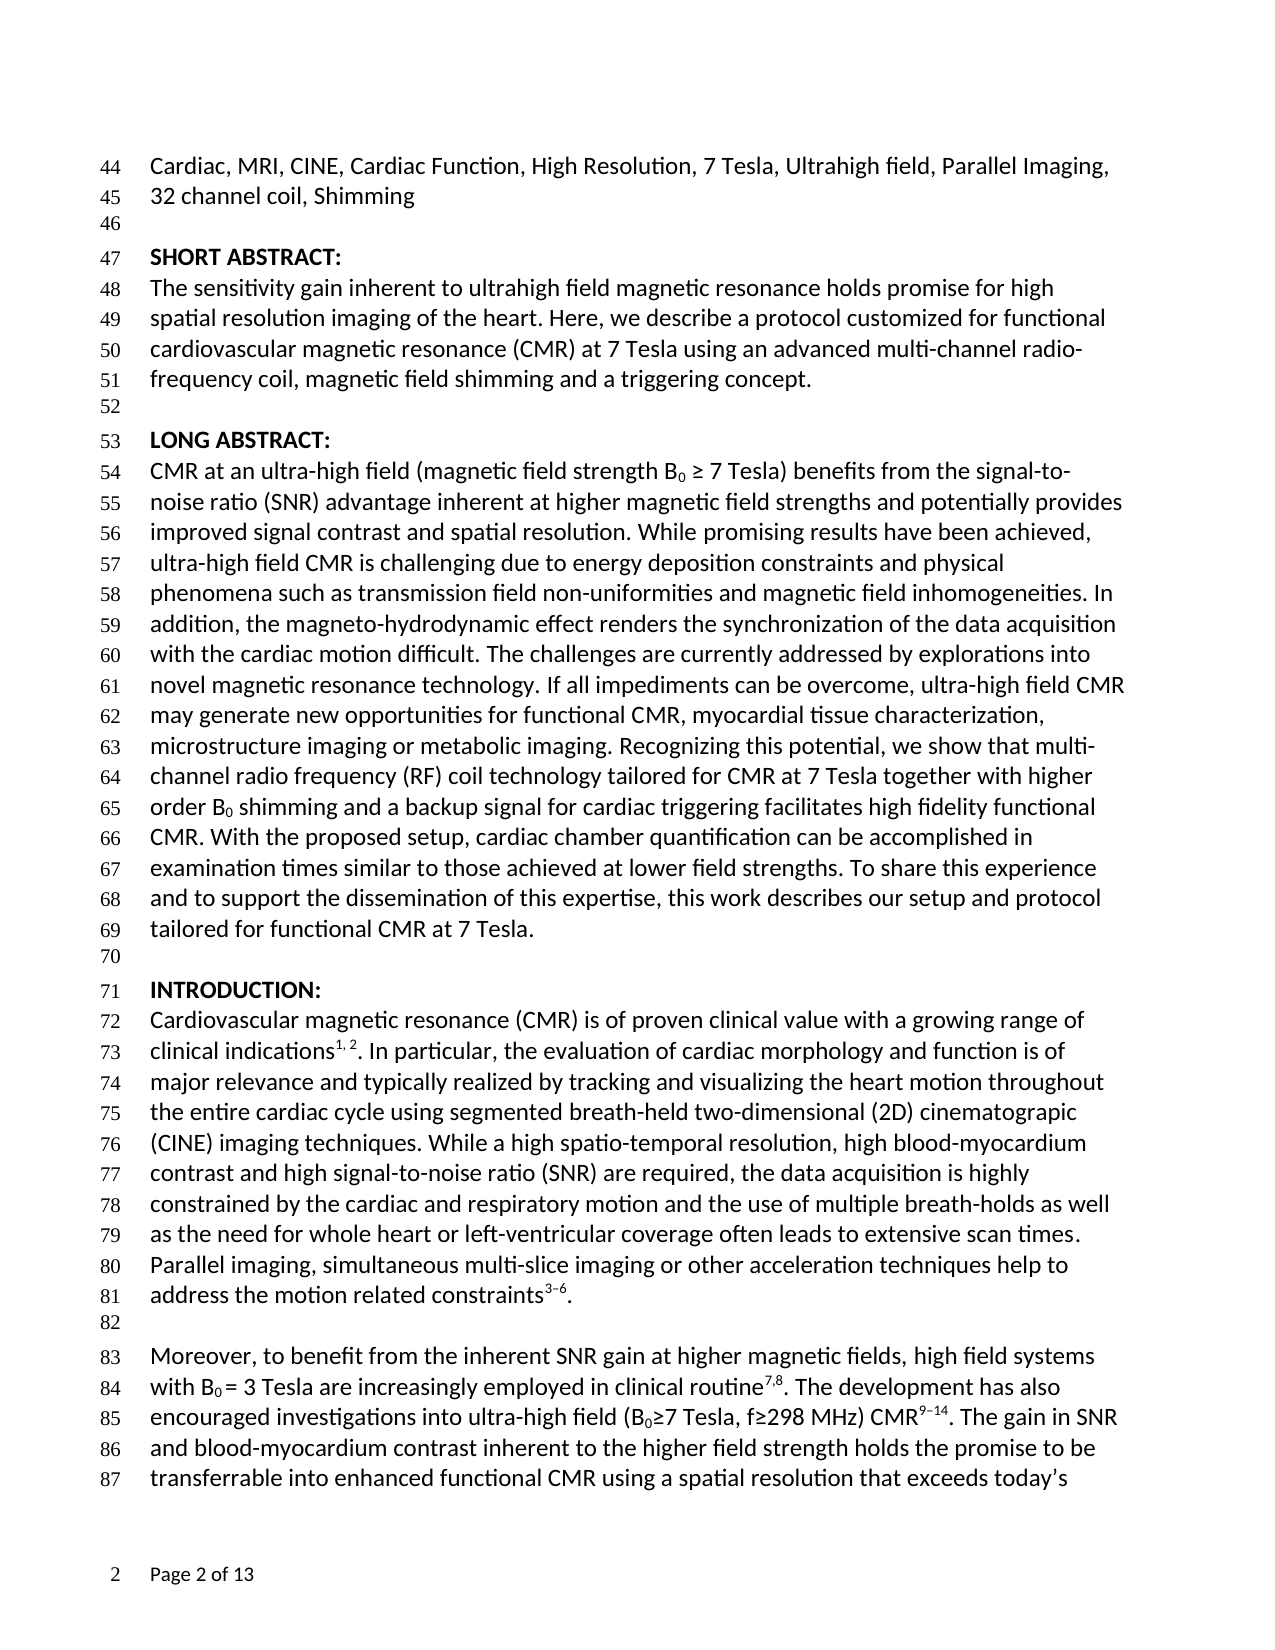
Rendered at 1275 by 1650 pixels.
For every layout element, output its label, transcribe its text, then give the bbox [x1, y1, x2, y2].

text The sensitivity gain inherent to ultrahigh field magnetic resonance holds promise for high spatial resolution imaging of the heart. Here, we describe a protocol customized for functional cardiovascular magnetic resonance (CMR) at 7 Tesla using an advanced multi-channel radio-frequency coil, magnetic field shimming and a triggering concept. [150, 272, 1125, 394]
text Cardiac, MRI, CINE, Cardiac Function, High Resolution, 7 Tesla, Ultrahigh field, Parallel Imaging, 32 channel coil, Shimming [150, 150, 1125, 211]
text LONG ABSTRACT: [150, 425, 1125, 455]
text INTRODUCTION: [150, 974, 1125, 1004]
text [150, 1340, 1125, 1493]
text Cardiovascular magnetic resonance (CMR) is of proven clinical value with a growing range of clinical indications1, 2. In particular, the evaluation of cardiac morphology and function is of major relevance and typically realized by tracking and visualizing the heart motion throughout the entire cardiac cycle using segmented breath-held two-dimensional (2D) cinematograpic (CINE) imaging techniques. While a high spatio-temporal resolution, high blood-myocardium contrast and high signal-to-noise ratio (SNR) are required, the data acquisition is highly constrained by the cardiac and respiratory motion and the use of multiple breath-holds as well as the need for whole heart or left-ventricular coverage often leads to extensive scan times. Parallel imaging, simultaneous multi-slice imaging or other acceleration techniques help to address the motion related constraints3–6. [150, 1004, 1125, 1310]
text CMR at an ultra-high field (magnetic field strength B0 ≥ 7 Tesla) benefits from the signal-to-noise ratio (SNR) advantage inherent at higher magnetic field strengths and potentially provides improved signal contrast and spatial resolution. While promising results have been achieved, ultra-high field CMR is challenging due to energy deposition constraints and physical phenomena such as transmission field non-uniformities and magnetic field inhomogeneities. In addition, the magneto-hydrodynamic effect renders the synchronization of the data acquisition with the cardiac motion difficult. The challenges are currently addressed by explorations into novel magnetic resonance technology. If all impediments can be overcome, ultra-high field CMR may generate new opportunities for functional CMR, myocardial tissue characterization, microstructure imaging or metabolic imaging. Recognizing this potential, we show that multi-channel radio frequency (RF) coil technology tailored for CMR at 7 Tesla together with higher order B0 shimming and a backup signal for cardiac triggering facilitates high fidelity functional CMR. With the proposed setup, cardiac chamber quantification can be accomplished in examination times similar to those achieved at lower field strengths. To share this experience and to support the dissemination of this expertise, this work describes our setup and protocol tailored for functional CMR at 7 Tesla. [150, 455, 1125, 943]
text SHORT ABSTRACT: [150, 242, 1125, 272]
